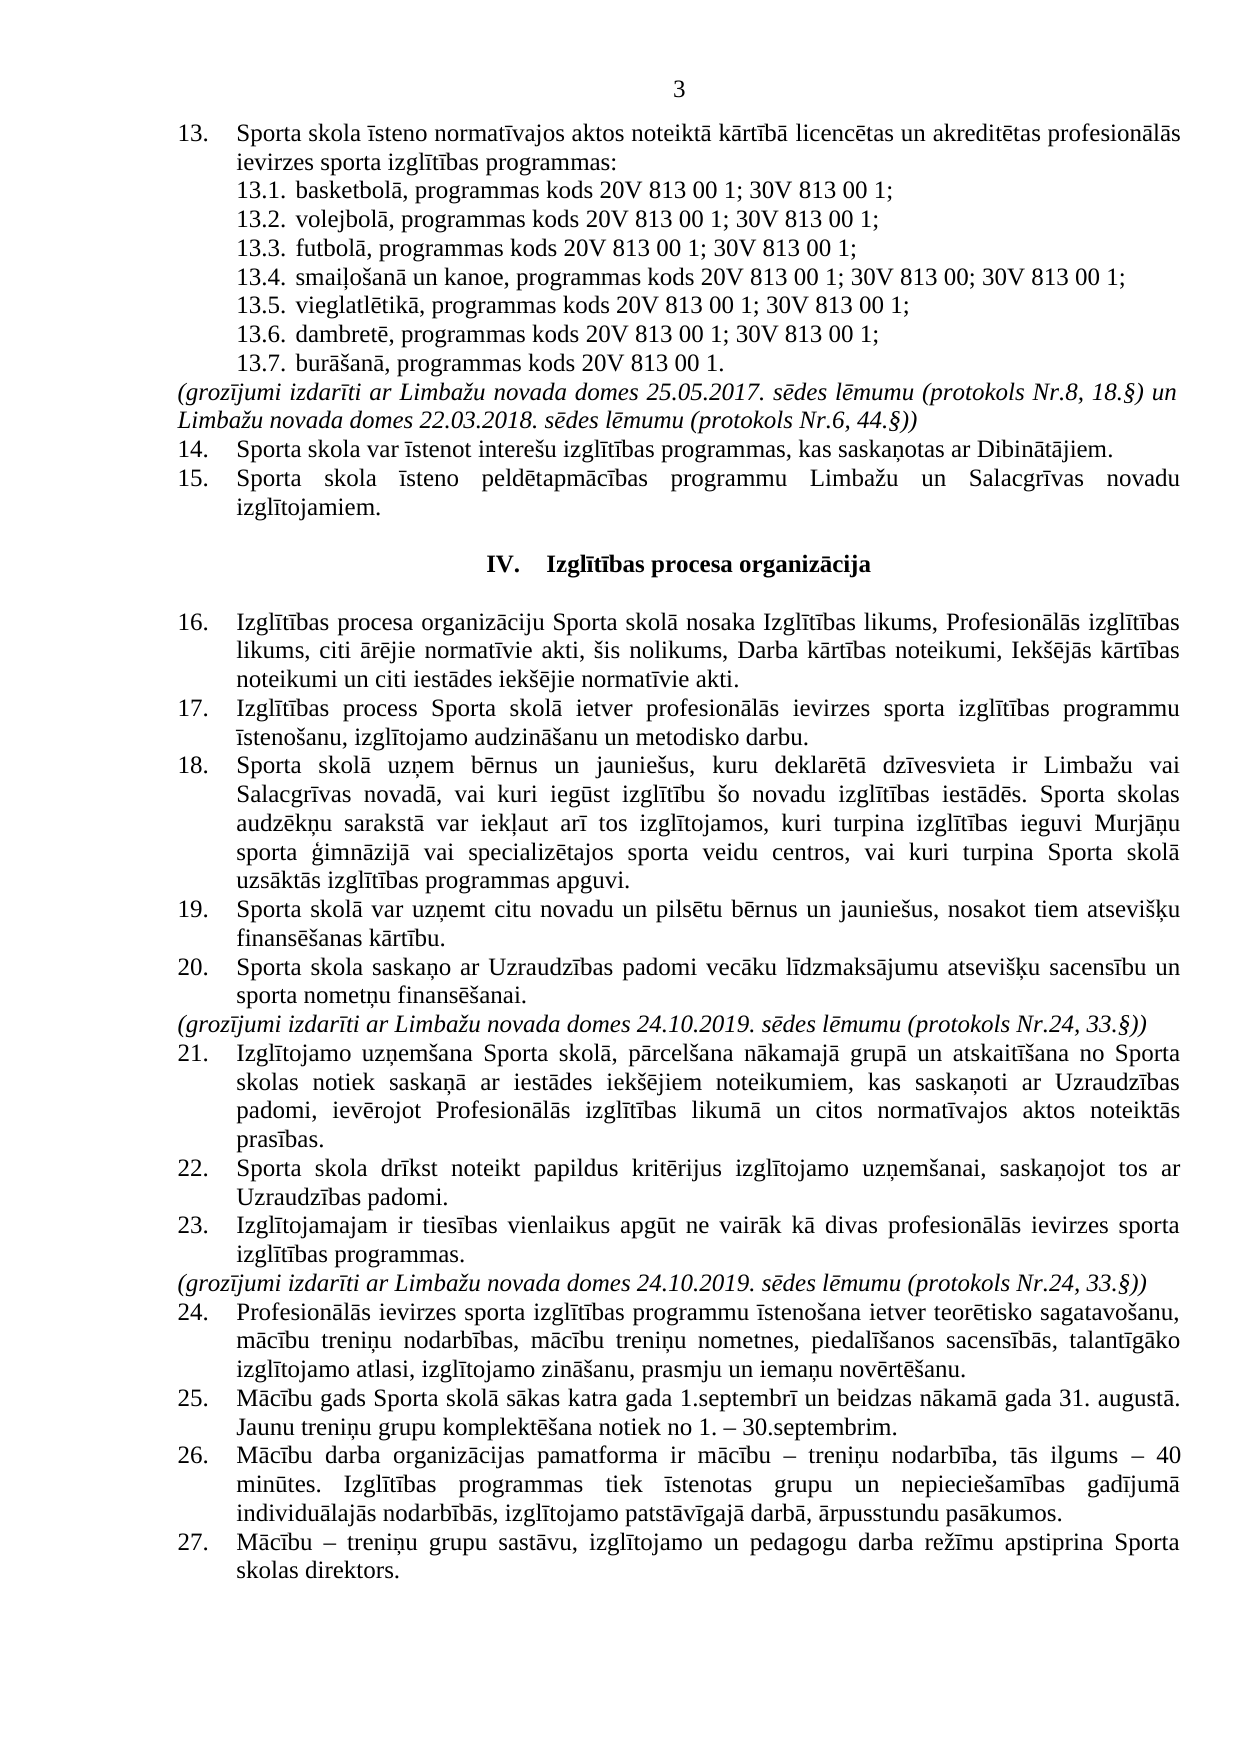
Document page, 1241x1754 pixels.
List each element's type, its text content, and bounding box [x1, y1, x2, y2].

list Sporta skola īsteno normatīvajos aktos noteiktā kārtībā licencētas un akreditētas profesionālās ievirzes sporta izglītības programmas: [177, 118, 1181, 176]
list Mācību – treniņu grupu sastāvu, izglītojamo un pedagogu darba režīmu apstiprina Sporta skolas direktors. [177, 1527, 1181, 1584]
list Sporta skola saskaņo ar Uzraudzības padomi vecāku līdzmaksājumu atsevišķu sacensību un sporta nometņu finansēšanai. [177, 952, 1181, 1009]
text (grozījumi izdarīti ar Limbažu novada domes 24.10.2019. sēdes lēmumu (protokols Nr.24, 33.§)) [177, 1268, 1181, 1297]
list Sporta skolā var uzņemt citu novadu un pilsētu bērnus un jauniešus, nosakot tiem atsevišķu finansēšanas kārtību. [177, 894, 1181, 952]
list Sporta skolā uzņem bērnus un jauniešus, kuru deklarētā dzīvesvieta ir Limbažu vai Salacgrīvas novadā, vai kuri iegūst izglītību šo novadu izglītības iestādēs. Sporta skolas audzēkņu sarakstā var iekļaut arī tos izglītojamos, kuri turpina izglītības ieguvi Murjāņu sporta ģimnāzijā vai specializētajos sporta veidu centros, vai kuri turpina Sporta skolā uzsāktās izglītības programmas apguvi. [177, 751, 1181, 894]
list Profesionālās ievirzes sporta izglītības programmu īstenošana ietver teorētisko sagatavošanu, mācību treniņu nodarbības, mācību treniņu nometnes, piedalīšanos sacensībās, talantīgāko izglītojamo atlasi, izglītojamo zināšanu, prasmju un iemaņu novērtēšanu. [177, 1297, 1181, 1383]
list dambretē, programmas kods 20V 813 00 1; 30V 813 00 1; [236, 319, 1181, 348]
list burāšanā, programmas kods 20V 813 00 1. [236, 348, 1181, 377]
text (grozījumi izdarīti ar Limbažu novada domes 25.05.2017. sēdes lēmumu (protokols Nr.8, 18.§) un Limbažu novada domes 22.03.2018. sēdes lēmumu (protokols Nr.6, 44.§)) [177, 377, 1181, 434]
list Izglītojamajam ir tiesības vienlaikus apgūt ne vairāk kā divas profesionālās ievirzes sporta izglītības programmas. [177, 1211, 1181, 1268]
list smaiļošanā un kanoe, programmas kods 20V 813 00 1; 30V 813 00; 30V 813 00 1; [236, 262, 1181, 291]
list volejbolā, programmas kods 20V 813 00 1; 30V 813 00 1; [236, 204, 1181, 233]
list Sporta skola īsteno peldētapmācības programmu Limbažu un Salacgrīvas novadu izglītojamiem. [177, 463, 1181, 521]
list Mācību gads Sporta skolā sākas katra gada 1.septembrī un beidzas nākamā gada 31. augustā. Jaunu treniņu grupu komplektēšana notiek no 1. – 30.septembrim. [177, 1383, 1181, 1441]
list Izglītības procesa organizāciju Sporta skolā nosaka Izglītības likums, Profesionālās izglītības likums, citi ārējie normatīvie akti, šis nolikums, Darba kārtības noteikumi, Iekšējās kārtības noteikumi un citi iestādes iekšējie normatīvie akti. [177, 607, 1181, 693]
list Mācību darba organizācijas pamatforma ir mācību – treniņu nodarbība, tās ilgums – 40 minūtes. Izglītības programmas tiek īstenotas grupu un nepieciešamības gadījumā individuālajās nodarbībās, izglītojamo patstāvīgajā darbā, ārpusstundu pasākumos. [177, 1441, 1181, 1527]
list Izglītības procesa organizācija [176, 549, 1181, 578]
list Sporta skola var īstenot interešu izglītības programmas, kas saskaņotas ar Dibinātājiem. [177, 434, 1181, 463]
list vieglatlētikā, programmas kods 20V 813 00 1; 30V 813 00 1; [236, 291, 1181, 319]
list futbolā, programmas kods 20V 813 00 1; 30V 813 00 1; [236, 233, 1181, 262]
list Izglītojamo uzņemšana Sporta skolā, pārcelšana nākamajā grupā un atskaitīšana no Sporta skolas notiek saskaņā ar iestādes iekšējiem noteikumiem, kas saskaņoti ar Uzraudzības padomi, ievērojot Profesionālās izglītības likumā un citos normatīvajos aktos noteiktās prasības. [177, 1038, 1181, 1153]
text (grozījumi izdarīti ar Limbažu novada domes 24.10.2019. sēdes lēmumu (protokols Nr.24, 33.§)) [177, 1009, 1181, 1038]
list Sporta skola drīkst noteikt papildus kritērijus izglītojamo uzņemšanai, saskaņojot tos ar Uzraudzības padomi. [177, 1153, 1181, 1211]
list basketbolā, programmas kods 20V 813 00 1; 30V 813 00 1; [236, 176, 1181, 204]
list Izglītības process Sporta skolā ietver profesionālās ievirzes sporta izglītības programmu īstenošanu, izglītojamo audzināšanu un metodisko darbu. [177, 693, 1181, 751]
